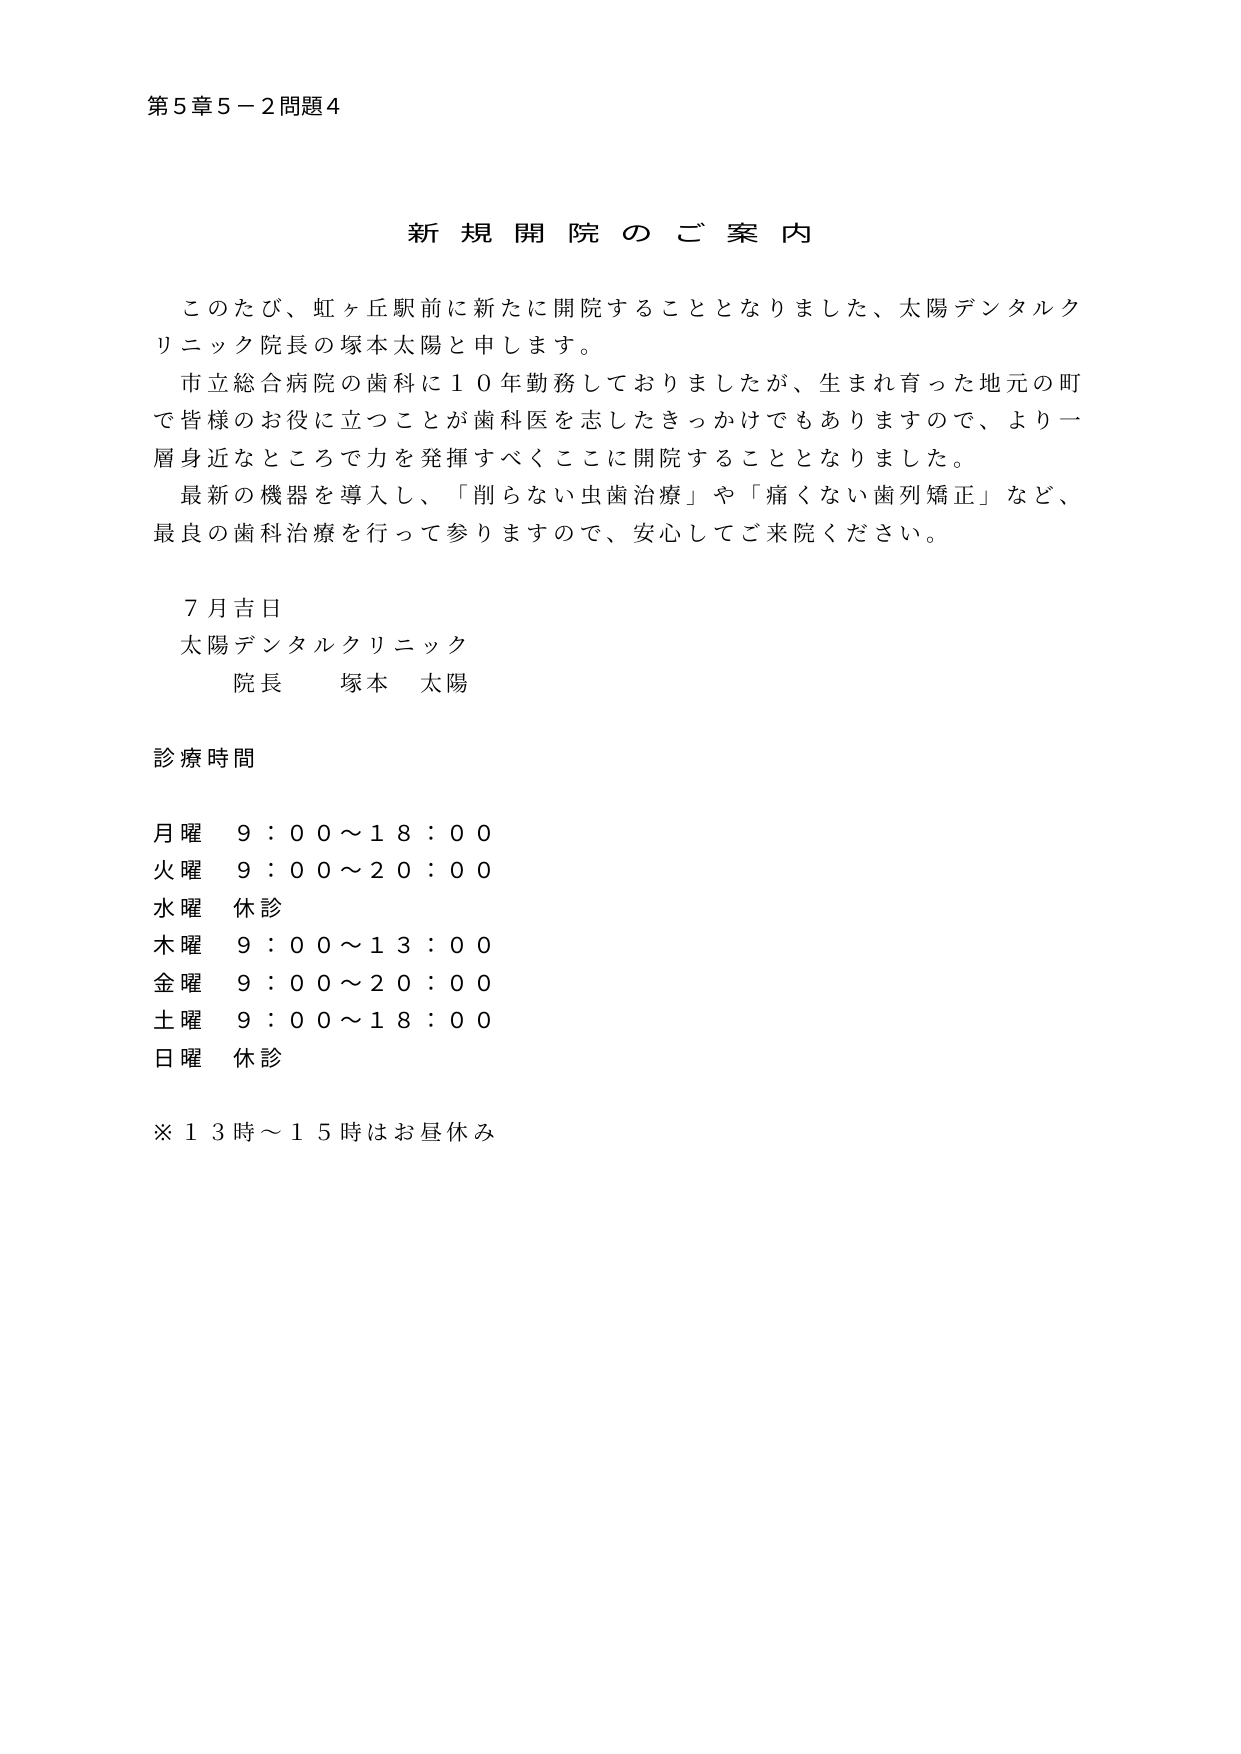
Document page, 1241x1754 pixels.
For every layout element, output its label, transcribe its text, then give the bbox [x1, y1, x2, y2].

text ※１３時～１５時はお昼休み [153, 1113, 1087, 1150]
text 火曜 ９：００～２０：００ [153, 850, 1087, 888]
text 金曜 ９：００～２０：００ [153, 963, 1087, 1000]
text このたび、虹ヶ丘駅前に新たに開院することとなりました、太陽デンタルクリニック院長の塚本太陽と申します。 [153, 288, 1087, 363]
text 市立総合病院の歯科に１０年勤務しておりましたが、生まれ育った地元の町で皆様のお役に立つことが歯科医を志したきっかけでもありますので、より一層身近なところで力を発揮すべくここに開院することとなりました。 [153, 363, 1087, 475]
text 木曜 ９：００～１３：００ [153, 925, 1087, 963]
text 土曜 ９：００～１８：００ [153, 1000, 1087, 1038]
text 日曜 休診 [153, 1038, 1087, 1075]
text 最新の機器を導入し、「削らない虫歯治療」や「痛くない歯列矯正」など、最良の歯科治療を行って参りますので、安心してご来院ください。 [153, 475, 1087, 550]
text ７月吉日 [153, 588, 1087, 625]
text 水曜 休診 [153, 888, 1087, 925]
text 院長 塚本 太陽 [153, 663, 1087, 700]
text 太陽デンタルクリニック [153, 625, 1087, 663]
text 月曜 ９：００～１８：００ [153, 813, 1087, 850]
text 診療時間 [153, 738, 1087, 775]
text 新規開院のご案内 [153, 213, 1087, 250]
